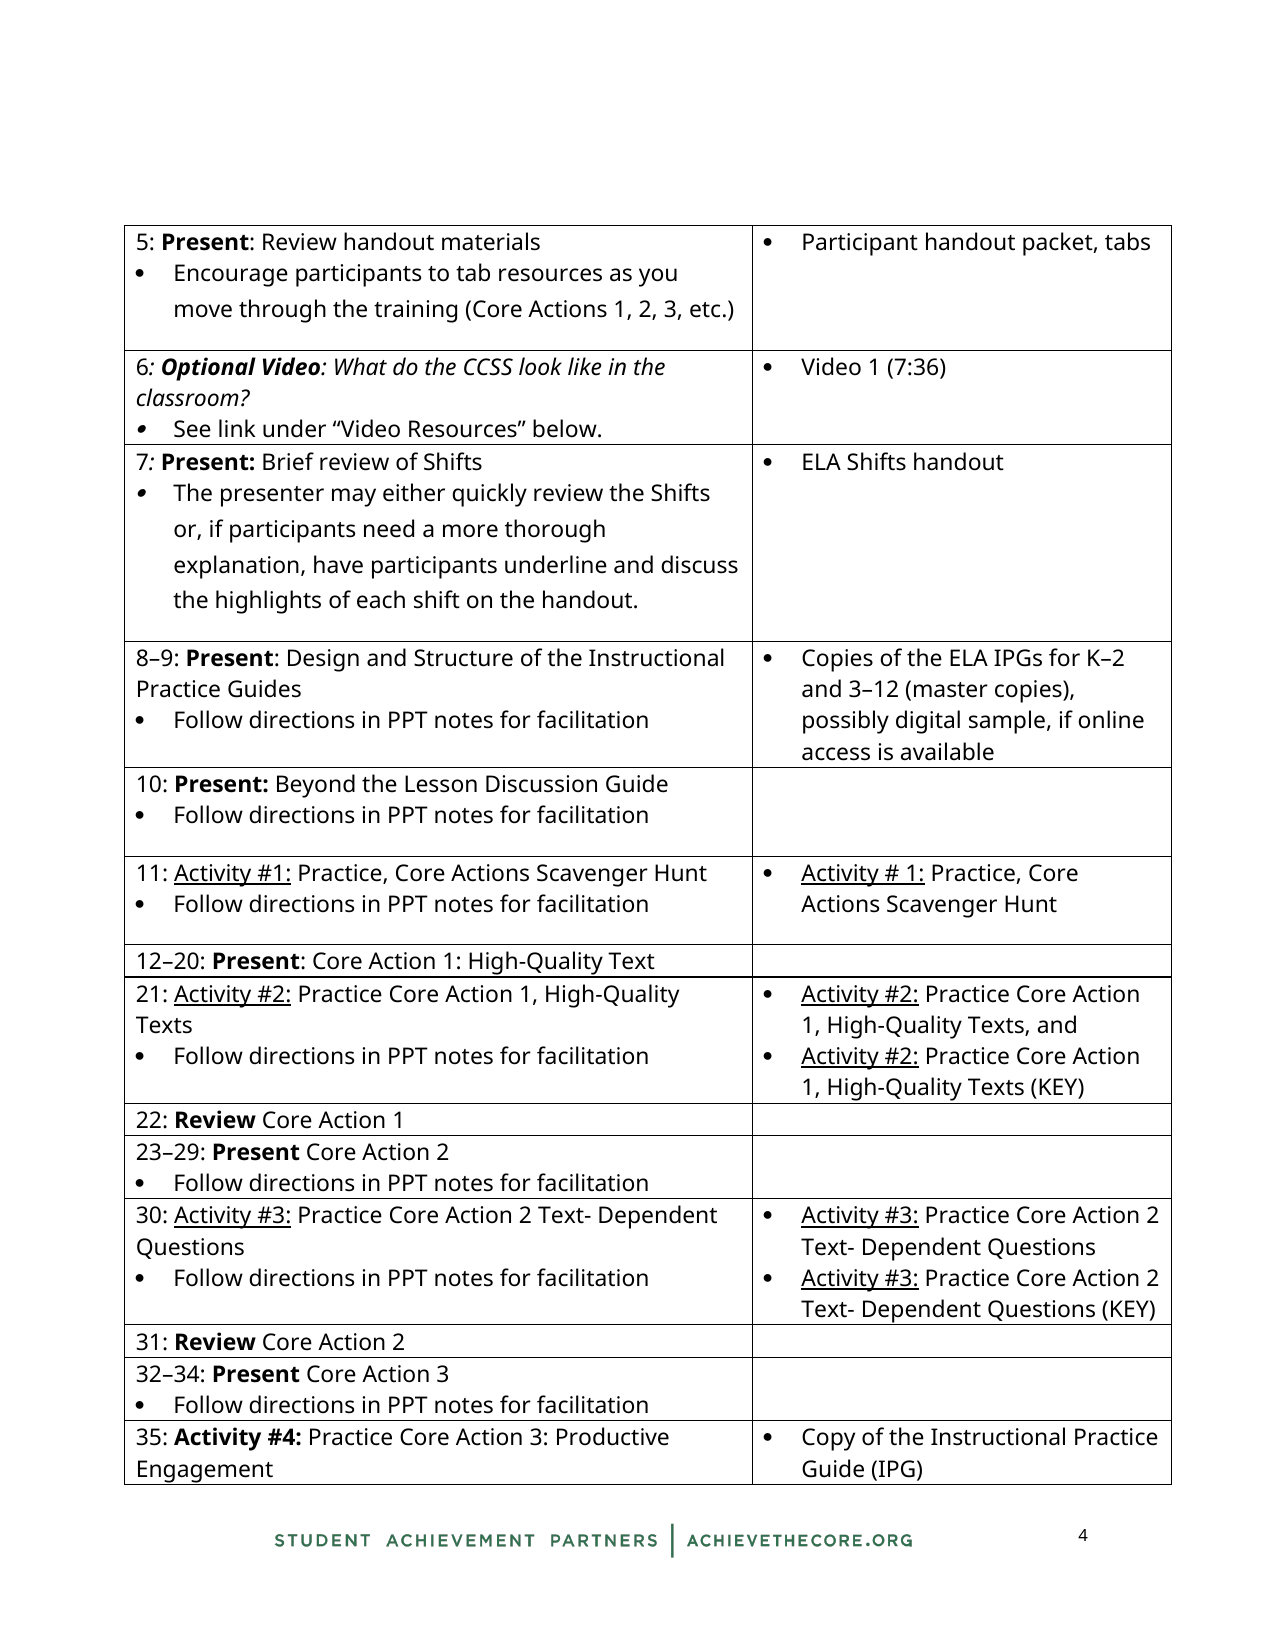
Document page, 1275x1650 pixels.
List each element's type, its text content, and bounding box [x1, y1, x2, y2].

table_cell Activity #3: Practice Core Action 2 Text- Dependent Questions Activity #3: Practice Core Action 2 Text- Dependent Questions (KEY) [753, 1199, 1171, 1324]
table_cell 35: Activity #4: Practice Core Action 3: Productive Engagement [125, 1421, 752, 1484]
table_cell Video 1 (7:36) [753, 351, 1171, 444]
table_cell 22: Review Core Action 1 [125, 1104, 752, 1135]
table_cell 5: Present: Review handout materials Encourage participants to tab resources as you move through the training (Core Actions 1, 2, 3, etc.) [125, 226, 752, 349]
table_cell 21: Activity #2: Practice Core Action 1, High-Quality Texts Follow directions in PPT notes for facilitation [125, 978, 752, 1102]
table_cell 8–9: Present: Design and Structure of the Instructional Practice Guides Follow directions in PPT notes for facilitation [125, 642, 752, 767]
picture [260, 1519, 927, 1560]
table_cell Activity # 1: Practice, Core Actions Scavenger Hunt [753, 857, 1171, 944]
table_cell 7: Present: Brief review of Shifts The presenter may either quickly review the Shifts or, if participants need a more thorough explanation, have participants underline and discuss the highlights of each shift on the handout. [125, 445, 752, 641]
table_cell 11: Activity #1: Practice, Core Actions Scavenger Hunt Follow directions in PPT notes for facilitation [125, 857, 752, 944]
table_cell 10: Present: Beyond the Lesson Discussion Guide Follow directions in PPT notes for facilitation [125, 768, 752, 856]
table_cell 30: Activity #3: Practice Core Action 2 Text- Dependent Questions Follow directions in PPT notes for facilitation [125, 1199, 752, 1324]
table_cell ELA Shifts handout [753, 445, 1171, 641]
table_cell [753, 1104, 1171, 1135]
table_cell [753, 945, 1171, 976]
table_cell Participant handout packet, tabs [753, 226, 1171, 349]
table_cell Activity #2: Practice Core Action 1, High-Quality Texts, and Activity #2: Practice Core Action 1, High-Quality Texts (KEY) [753, 978, 1171, 1102]
table_cell Copies of the ELA IPGs for K–2 and 3–12 (master copies), possibly digital sample, if online access is available [753, 642, 1171, 767]
table_cell 12–20: Present: Core Action 1: High-Quality Text [125, 945, 752, 976]
table_cell 23–29: Present Core Action 2 Follow directions in PPT notes for facilitation [125, 1136, 752, 1198]
table_cell Copy of the Instructional Practice Guide (IPG) [753, 1421, 1171, 1484]
table_cell [753, 1325, 1171, 1357]
table_cell [753, 1136, 1171, 1198]
table_cell 6: Optional Video: What do the CCSS look like in the classroom? See link under “Video Resources” below. [125, 351, 752, 444]
table_cell 32–34: Present Core Action 3 Follow directions in PPT notes for facilitation [125, 1358, 752, 1420]
table_cell [753, 768, 1171, 856]
table_cell 31: Review Core Action 2 [125, 1325, 752, 1357]
table_cell [753, 1358, 1171, 1420]
